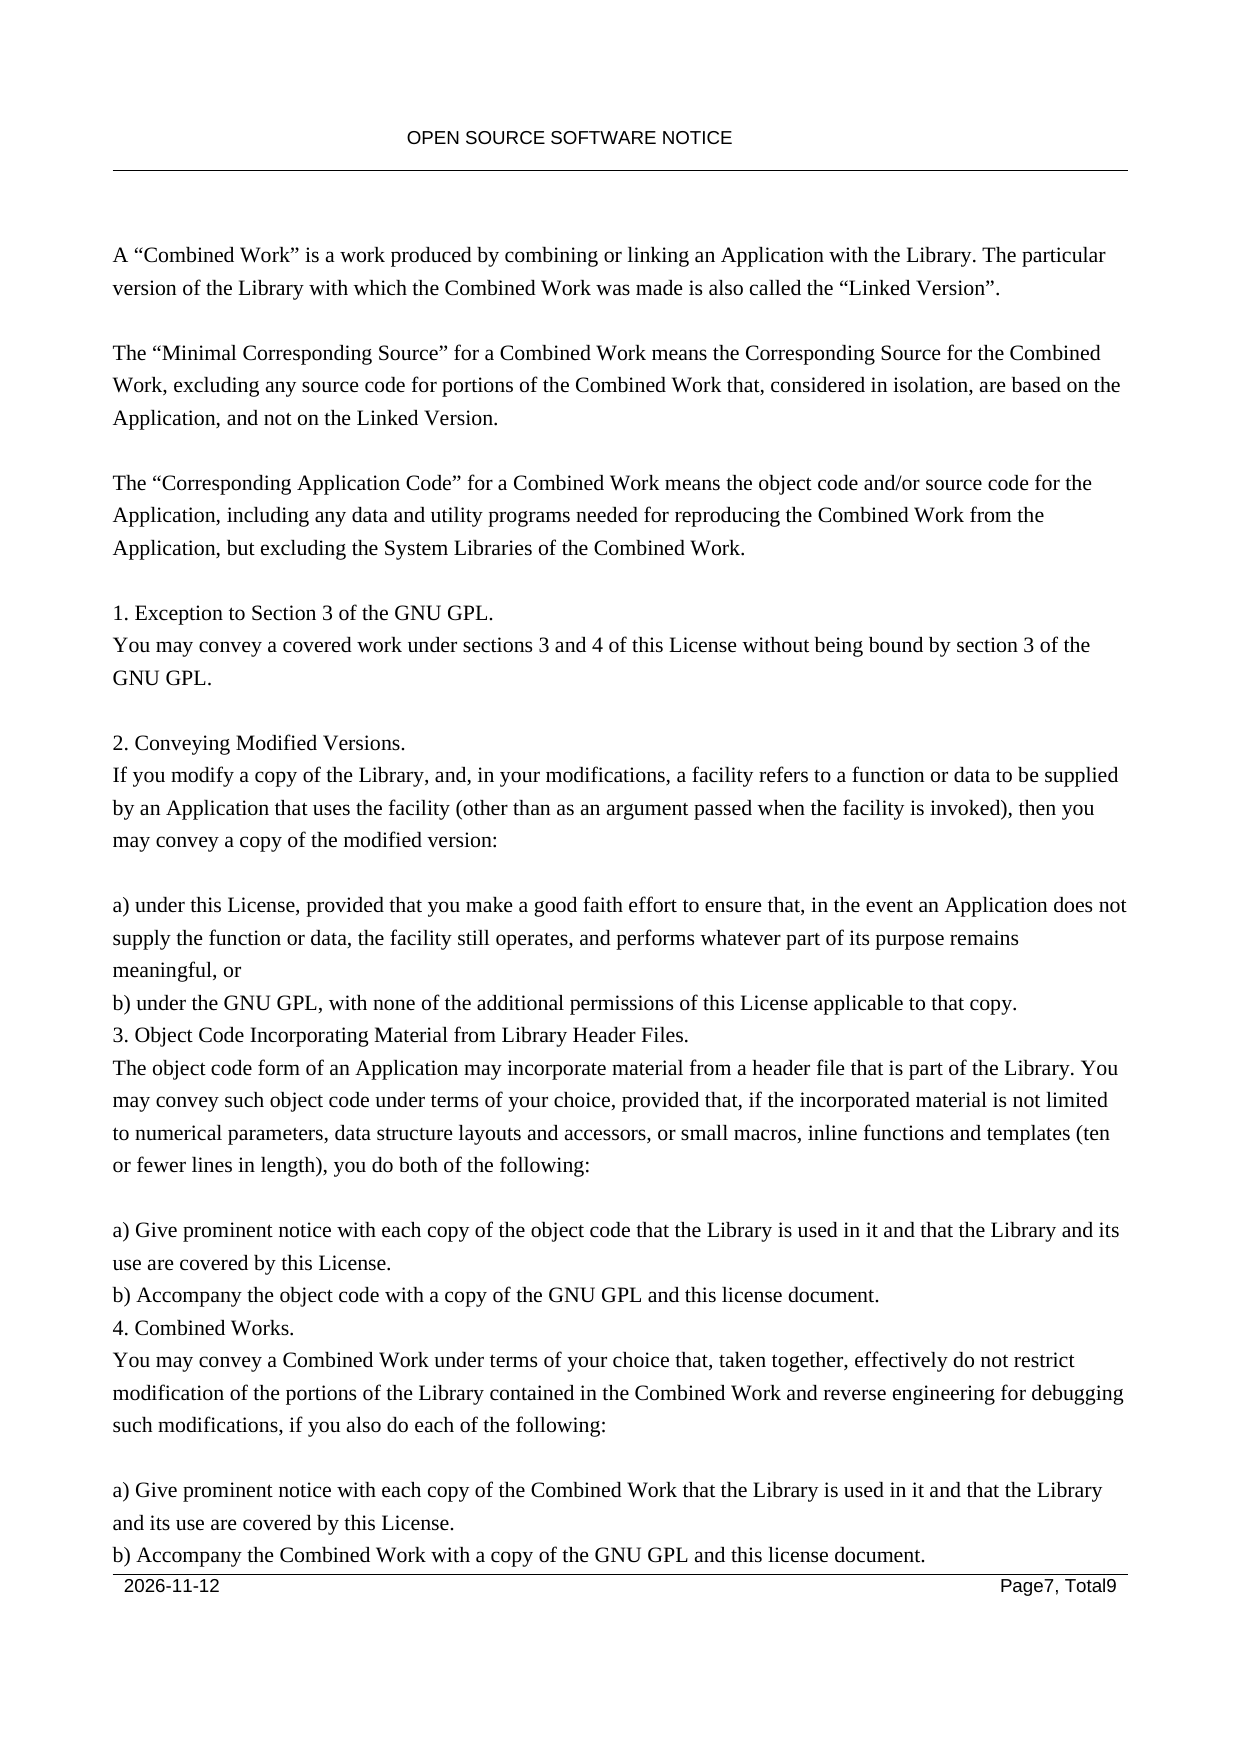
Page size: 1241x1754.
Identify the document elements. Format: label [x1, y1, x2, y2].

text [112, 206, 1128, 1571]
